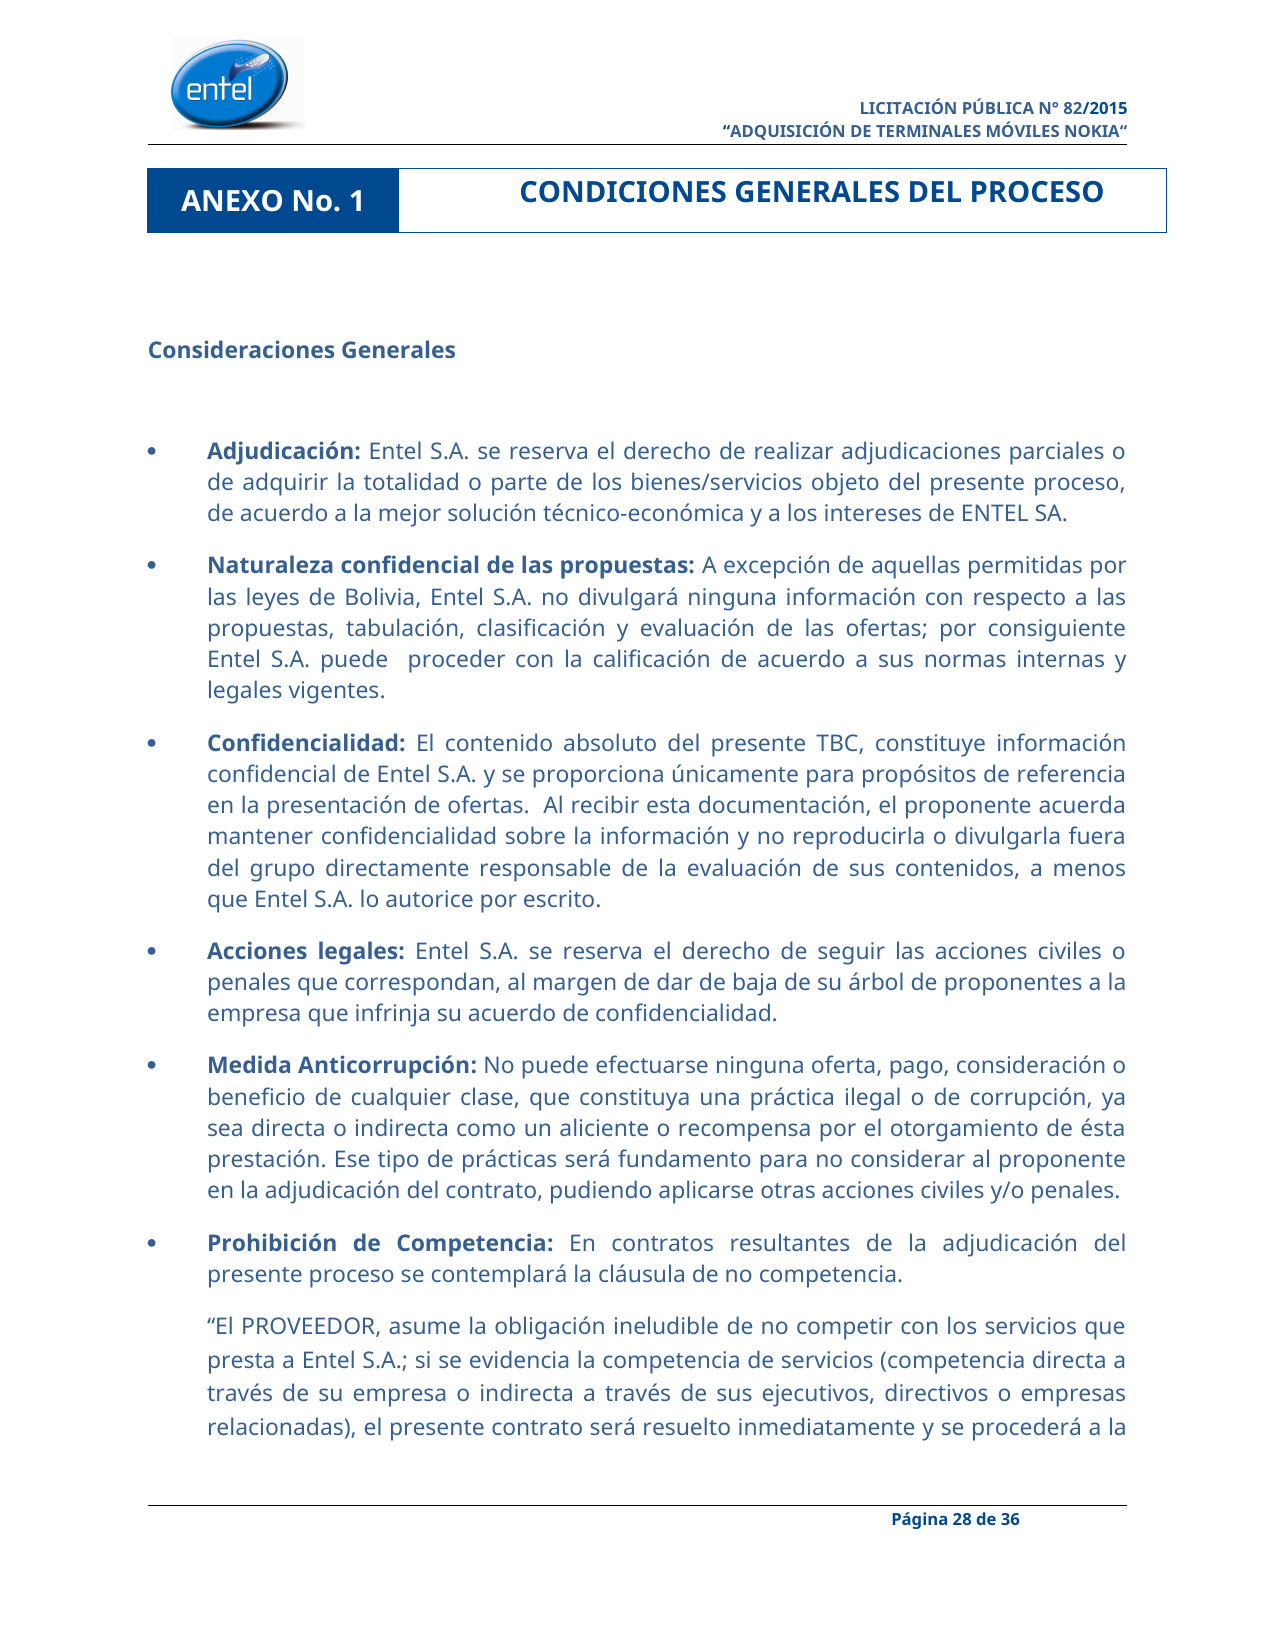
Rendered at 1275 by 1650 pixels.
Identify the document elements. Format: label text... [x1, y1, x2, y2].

table_header CONDICIONES GENERALES DEL PROCESO [399, 169, 1166, 232]
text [207, 1310, 1127, 1442]
list Acciones legales: Entel S.A. se reserva el derecho de seguir las acciones civiles o penales que correspondan, al margen de dar de baja de su árbol de proponentes a la empresa que infrinja su acuerdo de confidencialidad. [148, 935, 1127, 1028]
list Confidencialidad: El contenido absoluto del presente TBC, constituye información confidencial de Entel S.A. y se proporciona únicamente para propósitos de referencia en la presentación de ofertas. Al recibir esta documentación, el proponente acuerda mantener confidencialidad sobre la información y no reproducirla o divulgarla fuera del grupo directamente responsable de la evaluación de sus contenidos, a menos que Entel S.A. lo autorice por escrito. [148, 726, 1127, 914]
list Adjudicación: Entel S.A. se reserva el derecho de realizar adjudicaciones parciales o de adquirir la totalidad o parte de los bienes/servicios objeto del presente proceso, de acuerdo a la mejor solución técnico-económica y a los intereses de ENTEL SA. [148, 435, 1127, 528]
list Naturaleza confidencial de las propuestas: A excepción de aquellas permitidas por las leyes de Bolivia, Entel S.A. no divulgará ninguna información con respecto a las propuestas, tabulación, clasificación y evaluación de las ofertas; por consiguiente Entel S.A. puede proceder con la calificación de acuerdo a sus normas internas y legales vigentes. [148, 549, 1127, 706]
text Consideraciones Generales [148, 334, 1127, 365]
list Prohibición de Competencia: En contratos resultantes de la adjudicación del presente proceso se contemplará la cláusula de no competencia. [148, 1226, 1127, 1289]
picture [170, 38, 305, 130]
table_header ANEXO No. 1 [148, 169, 398, 232]
list Medida Anticorrupción: No puede efectuarse ninguna oferta, pago, consideración o beneficio de cualquier clase, que constituya una práctica ilegal o de corrupción, ya sea directa o indirecta como un aliciente o recompensa por el otorgamiento de ésta prestación. Ese tipo de prácticas será fundamento para no considerar al proponente en la adjudicación del contrato, pudiendo aplicarse otras acciones civiles y/o penales. [148, 1049, 1127, 1206]
